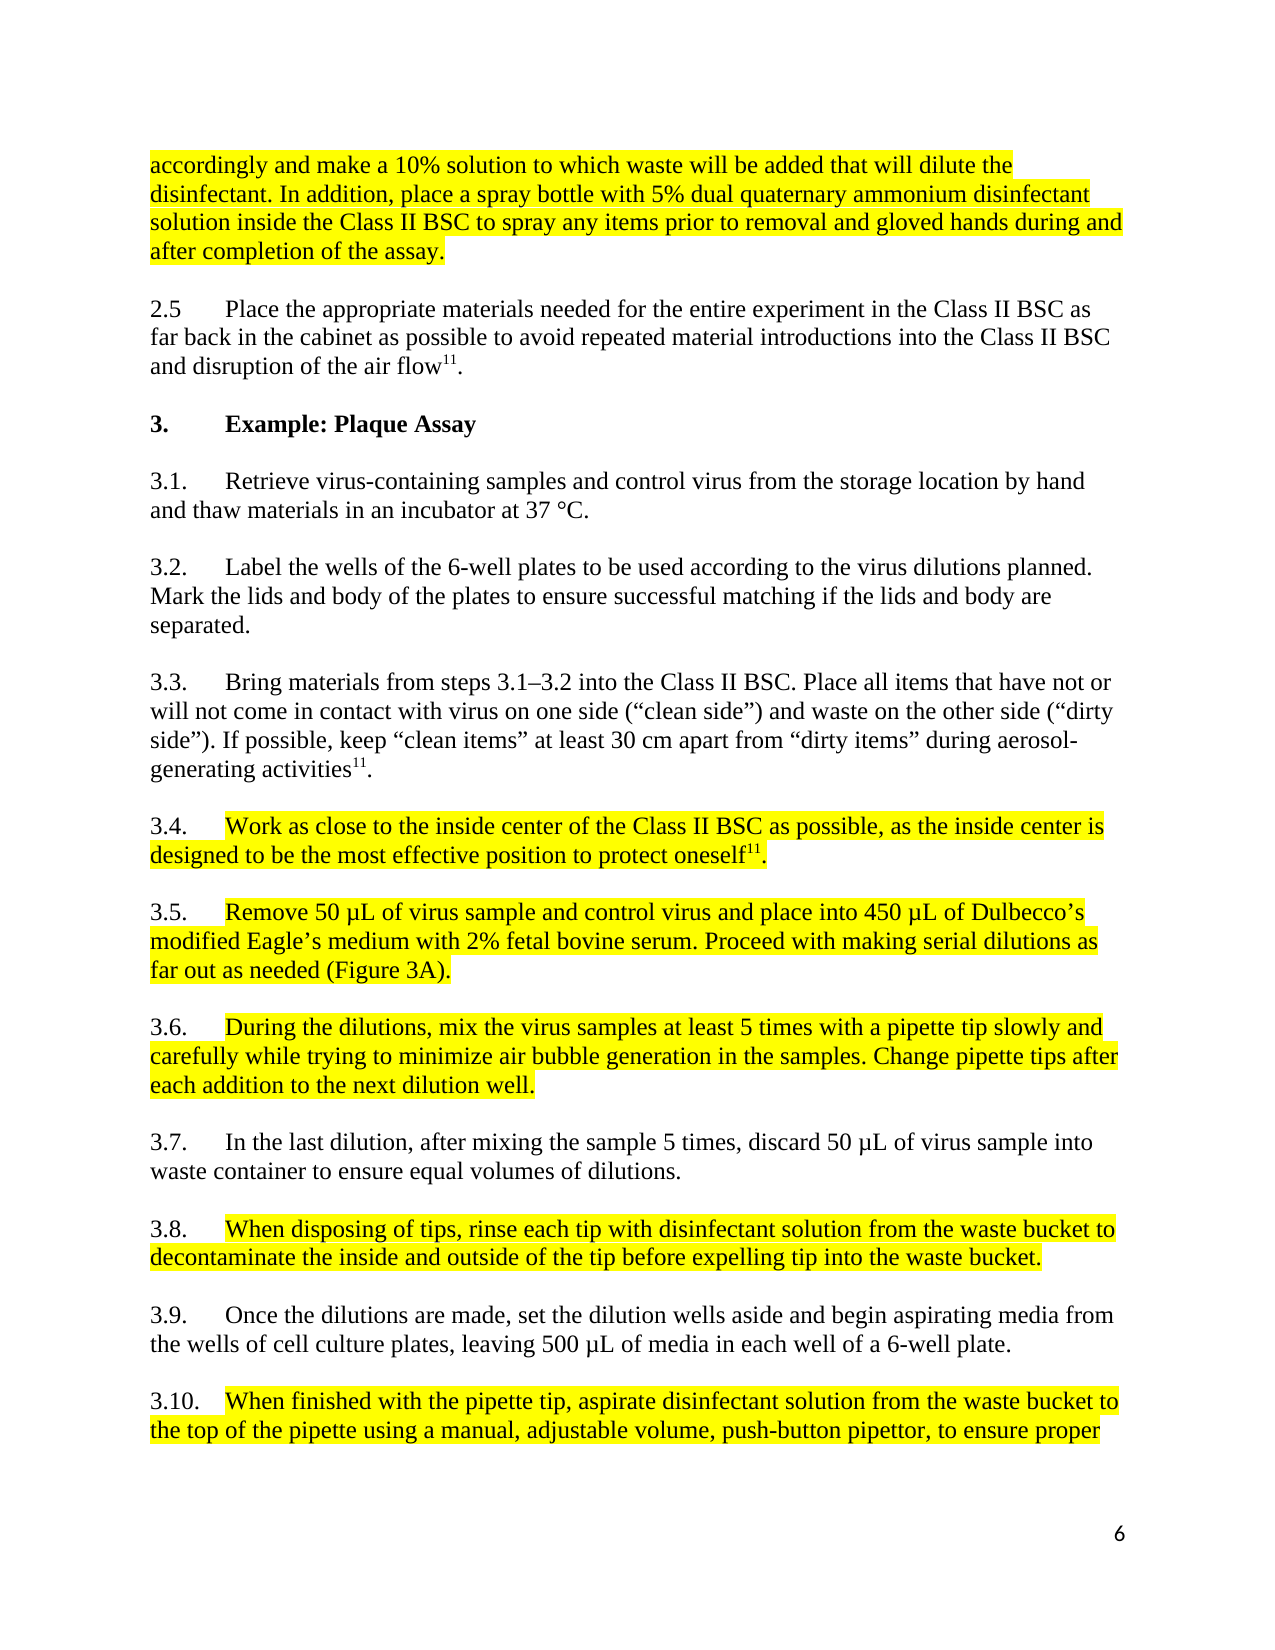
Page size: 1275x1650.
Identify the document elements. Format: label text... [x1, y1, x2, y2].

text 3.7. In the last dilution, after mixing the sample 5 times, discard 50 µL of virus sample into waste container to ensure equal volumes of dilutions. [150, 1127, 1125, 1185]
text 3.8. When disposing of tips, rinse each tip with disinfectant solution from the waste bucket to decontaminate the inside and outside of the tip before expelling tip into the waste bucket. [150, 1214, 1125, 1271]
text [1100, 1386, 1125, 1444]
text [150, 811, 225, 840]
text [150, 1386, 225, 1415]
text 3.4. Work as close to the inside center of the Class II BSC as possible, as the inside center is designed to be the most effective position to protect oneself11. [767, 811, 1125, 869]
text 3.9. Once the dilutions are made, set the dilution wells aside and begin aspirating media from the wells of cell culture plates, leaving 500 µL of media in each well of a 6-well plate. [150, 1300, 1125, 1357]
list Place the appropriate materials needed for the entire experiment in the Class II BSC as far back in the cabinet as possible to avoid repeated material introductions into the Class II BSC and disruption of the air flow11. [150, 294, 1125, 380]
text 3.2. Label the wells of the 6-well plates to be used according to the virus dilutions planned. Mark the lids and body of the plates to ensure successful matching if the lids and body are separated. [150, 552, 1125, 639]
text 3.5. Remove 50 µL of virus sample and control virus and place into 450 µL of Dulbecco’s modified Eagle’s medium with 2% fetal bovine serum. Proceed with making serial dilutions as far out as needed (Figure 3A). [150, 897, 1125, 984]
list Example: Plaque Assay [150, 409, 1125, 437]
text 3.1. Retrieve virus-containing samples and control virus from the storage location by hand and thaw materials in an incubator at 37 °C. [150, 466, 1125, 524]
text 3.3. Bring materials from steps 3.1–3.2 into the Class II BSC. Place all items that have not or will not come in contact with virus on one side (“clean side”) and waste on the other side (“dirty side”). If possible, keep “clean items” at least 30 cm apart from “dirty items” during aerosol-generating activities11. [150, 667, 1125, 782]
text 3.6. During the dilutions, mix the virus samples at least 5 times with a pipette tip slowly and carefully while trying to minimize air bubble generation in the samples. Change pipette tips after each addition to the next dilution well. [150, 1012, 1125, 1099]
